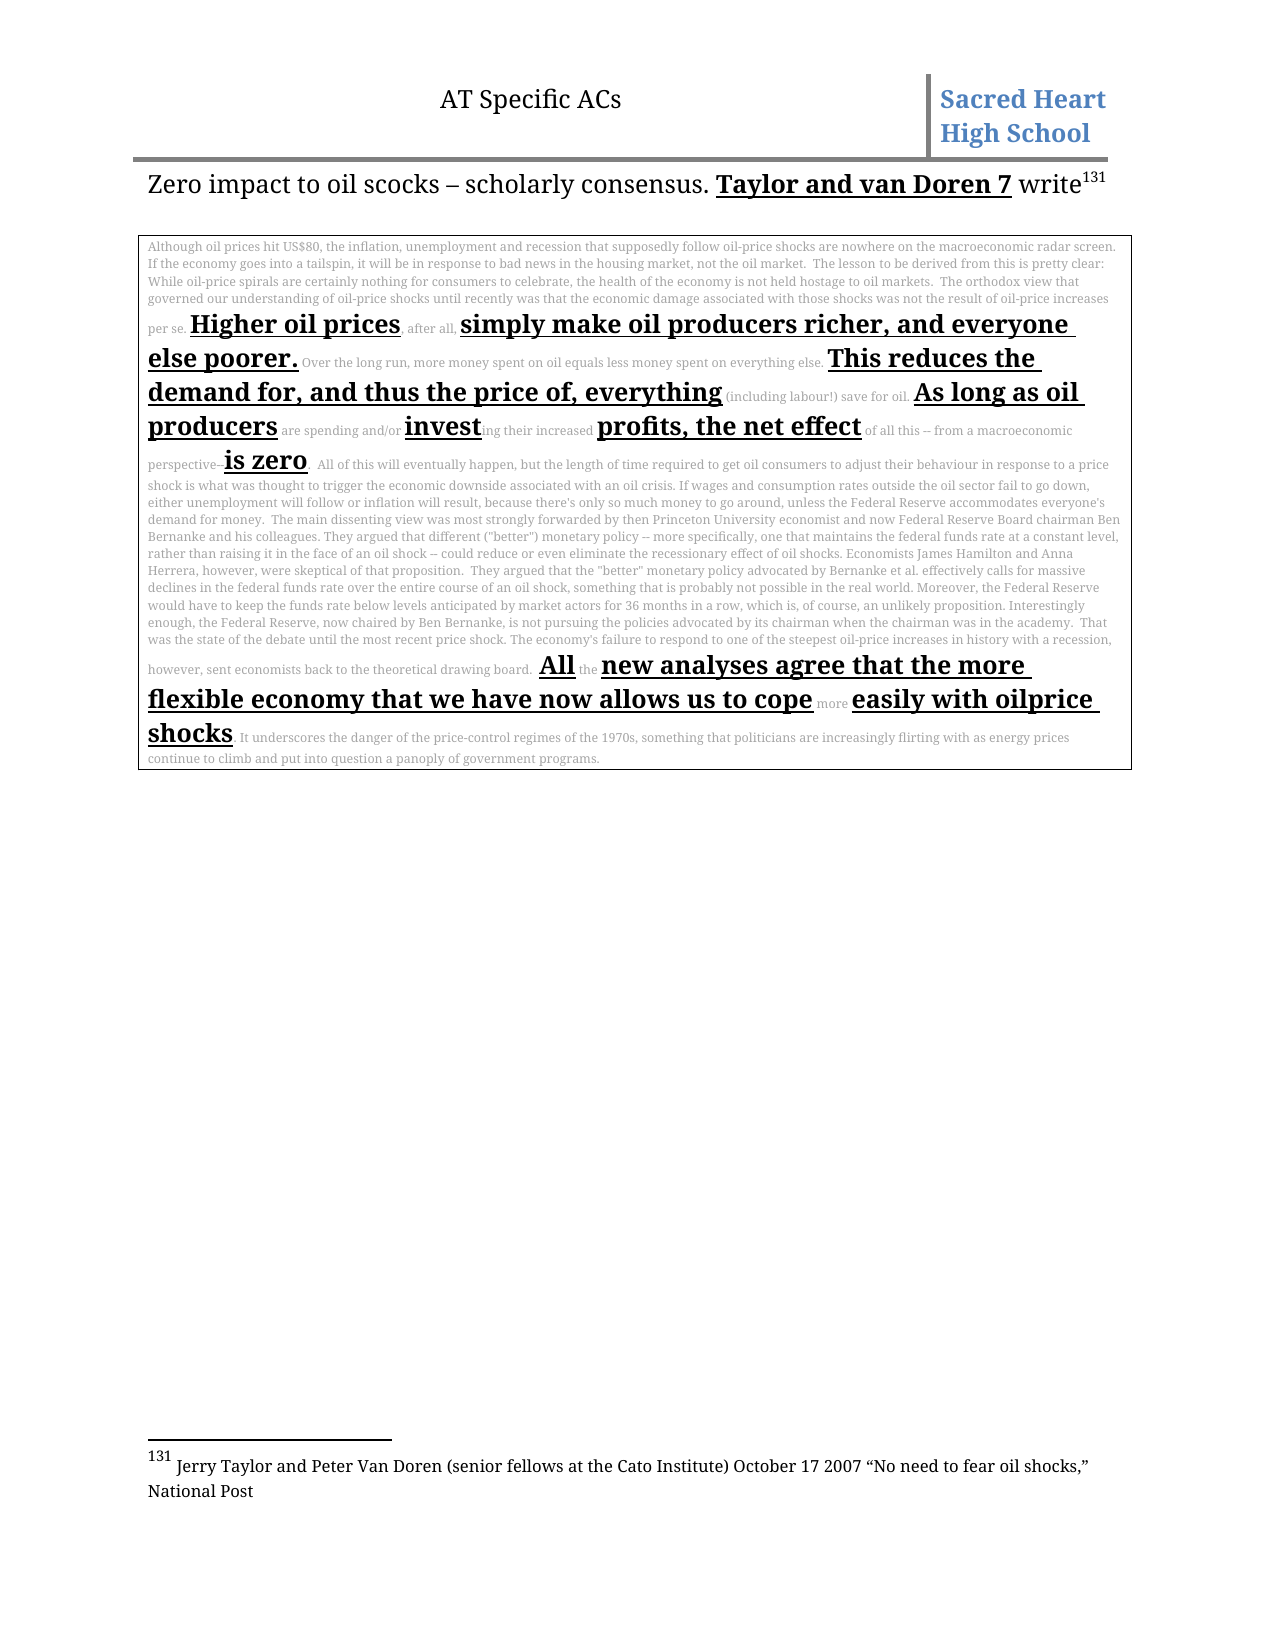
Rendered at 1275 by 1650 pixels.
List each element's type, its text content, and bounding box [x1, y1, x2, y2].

text Although oil prices hit US$80, the inflation, unemployment and recession that supposedly follow oil-price shocks are nowhere on the macroeconomic radar screen. If the economy goes into a tailspin, it will be in response to bad news in the housing market, not the oil market. The lesson to be derived from this is pretty clear: While oil-price spirals are certainly nothing for consumers to celebrate, the health of the economy is not held hostage to oil markets. The orthodox view that governed our understanding of oil-price shocks until recently was that the economic damage associated with those shocks was not the result of oil-price increases per se. Higher oil prices, after all, simply make oil producers richer, and everyone else poorer. Over the long run, more money spent on oil equals less money spent on everything else. This reduces the demand for, and thus the price of, everything (including labour!) save for oil. As long as oil producers are spending and/or investing their increased profits, the net effect of all this -- from a macroeconomic perspective--is zero. All of this will eventually happen, but the length of time required to get oil consumers to adjust their behaviour in response to a price shock is what was thought to trigger the economic downside associated with an oil crisis. If wages and consumption rates outside the oil sector fail to go down, either unemployment will follow or inflation will result, because there's only so much money to go around, unless the Federal Reserve accommodates everyone's demand for money. The main dissenting view was most strongly forwarded by then Princeton University economist and now Federal Reserve Board chairman Ben Bernanke and his colleagues. They argued that different ("better") monetary policy -- more specifically, one that maintains the federal funds rate at a constant level, rather than raising it in the face of an oil shock -- could reduce or even eliminate the recessionary effect of oil shocks. Economists James Hamilton and Anna Herrera, however, were skeptical of that proposition. They argued that the "better" monetary policy advocated by Bernanke et al. effectively calls for massive declines in the federal funds rate over the entire course of an oil shock, something that is probably not possible in the real world. Moreover, the Federal Reserve would have to keep the funds rate below levels anticipated by market actors for 36 months in a row, which is, of course, an unlikely proposition. Interestingly enough, the Federal Reserve, now chaired by Ben Bernanke, is not pursuing the policies advocated by its chairman when the chairman was in the academy. That was the state of the debate until the most recent price shock. The economy's failure to respond to one of the steepest oil-price increases in history with a recession, however, sent economists back to the theoretical drawing board. All the new analyses agree that the more flexible economy that we have now allows us to cope more easily with oilprice shocks. It underscores the danger of the price-control regimes of the 1970s, something that politicians are increasingly flirting with as energy prices continue to climb and put into question a panoply of government programs. [139, 236, 1131, 769]
text Zero impact to oil scocks – scholarly consensus. Taylor and van Doren 7 write [148, 167, 1122, 201]
